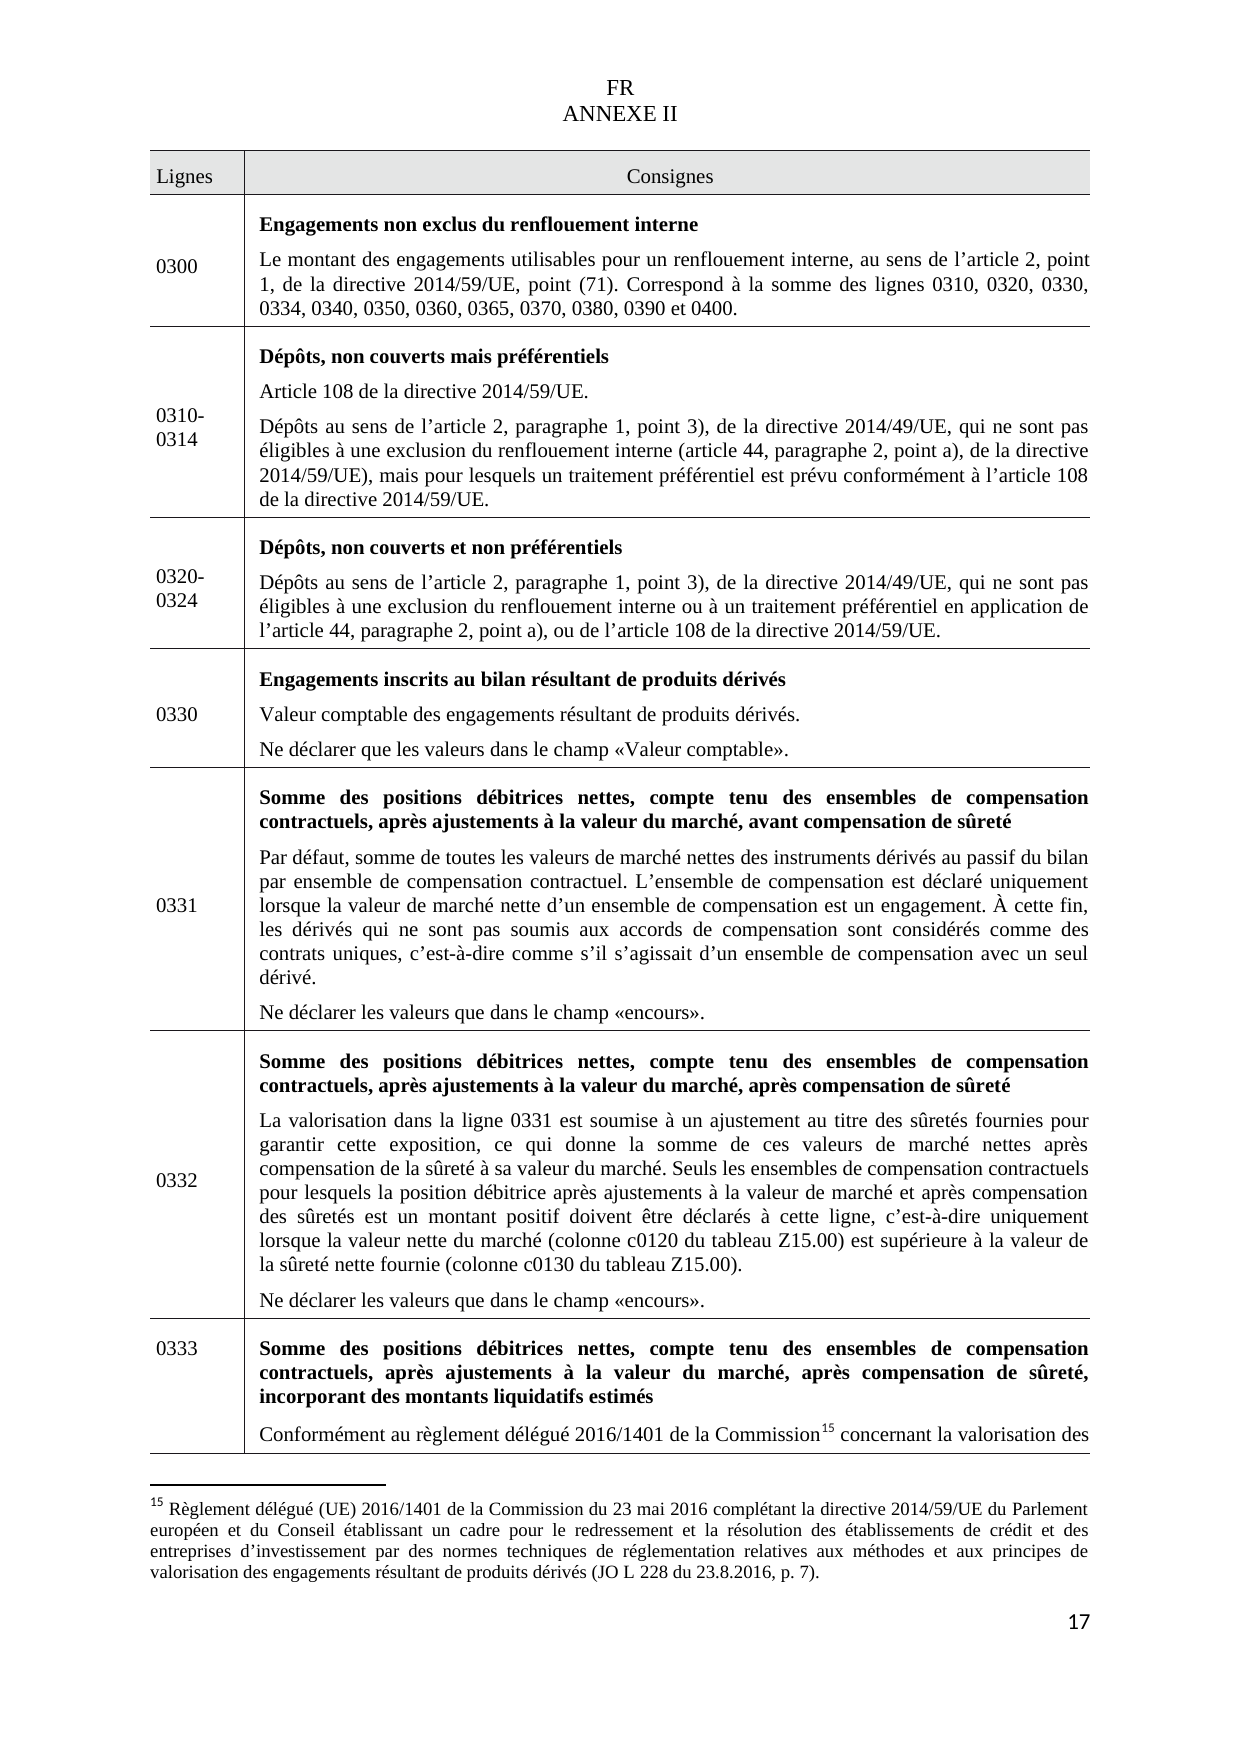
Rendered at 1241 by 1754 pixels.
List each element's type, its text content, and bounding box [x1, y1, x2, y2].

table_cell 0310-0314 [150, 327, 244, 517]
table_cell Dépôts, non couverts mais préférentiels Article 108 de la directive 2014/59/UE. Dépôts au sens de l’article 2, paragraphe 1, point 3), de la directive 2014/49/UE, qui ne sont pas éligibles à une exclusion du renflouement interne (article 44, paragraphe 2, point a), de la directive 2014/59/UE), mais pour lesquels un traitement préférentiel est prévu conformément à l’article 108 de la directive 2014/59/UE. [245, 327, 1090, 517]
table_cell Somme des positions débitrices nettes, compte tenu des ensembles de compensation contractuels, après ajustements à la valeur du marché, avant compensation de sûreté Par défaut, somme de toutes les valeurs de marché nettes des instruments dérivés au passif du bilan par ensemble de compensation contractuel. L’ensemble de compensation est déclaré uniquement lorsque la valeur de marché nette d’un ensemble de compensation est un engagement. À cette fin, les dérivés qui ne sont pas soumis aux accords de compensation sont considérés comme des contrats uniques, c’est-à-dire comme s’il s’agissait d’un ensemble de compensation avec un seul dérivé. Ne déclarer les valeurs que dans le champ «encours». [245, 768, 1090, 1030]
table_cell Dépôts, non couverts et non préférentiels Dépôts au sens de l’article 2, paragraphe 1, point 3), de la directive 2014/49/UE, qui ne sont pas éligibles à une exclusion du renflouement interne ou à un traitement préférentiel en application de l’article 44, paragraphe 2, point a), ou de l’article 108 de la directive 2014/59/UE. [245, 518, 1090, 648]
table_cell Engagements non exclus du renflouement interne Le montant des engagements utilisables pour un renflouement interne, au sens de l’article 2, point 1, de la directive 2014/59/UE, point (71). Correspond à la somme des lignes 0310, 0320, 0330, 0334, 0340, 0350, 0360, 0365, 0370, 0380, 0390 et 0400. [245, 195, 1090, 326]
table_cell 0300 [150, 195, 244, 326]
table_cell Somme des positions débitrices nettes, compte tenu des ensembles de compensation contractuels, après ajustements à la valeur du marché, après compensation de sûreté La valorisation dans la ligne 0331 est soumise à un ajustement au titre des sûretés fournies pour garantir cette exposition, ce qui donne la somme de ces valeurs de marché nettes après compensation de la sûreté à sa valeur du marché. Seuls les ensembles de compensation contractuels pour lesquels la position débitrice après ajustements à la valeur de marché et après compensation des sûretés est un montant positif doivent être déclarés à cette ligne, c’est-à-dire uniquement lorsque la valeur nette du marché (colonne c0120 du tableau Z15.00) est supérieure à la valeur de la sûreté nette fournie (colonne c0130 du tableau Z15.00). Ne déclarer les valeurs que dans le champ «encours». [245, 1031, 1090, 1318]
table_cell Engagements inscrits au bilan résultant de produits dérivés Valeur comptable des engagements résultant de produits dérivés. Ne déclarer que les valeurs dans le champ «Valeur comptable». [245, 649, 1090, 767]
table_cell 0330 [150, 649, 244, 767]
table_header Consignes [245, 151, 1090, 194]
table_header Lignes [150, 151, 244, 194]
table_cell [245, 1319, 1090, 1453]
table_cell 0332 [150, 1031, 244, 1318]
table_cell 0320-0324 [150, 518, 244, 648]
table_cell 0331 [150, 768, 244, 1030]
table_cell 0333 [150, 1319, 244, 1453]
